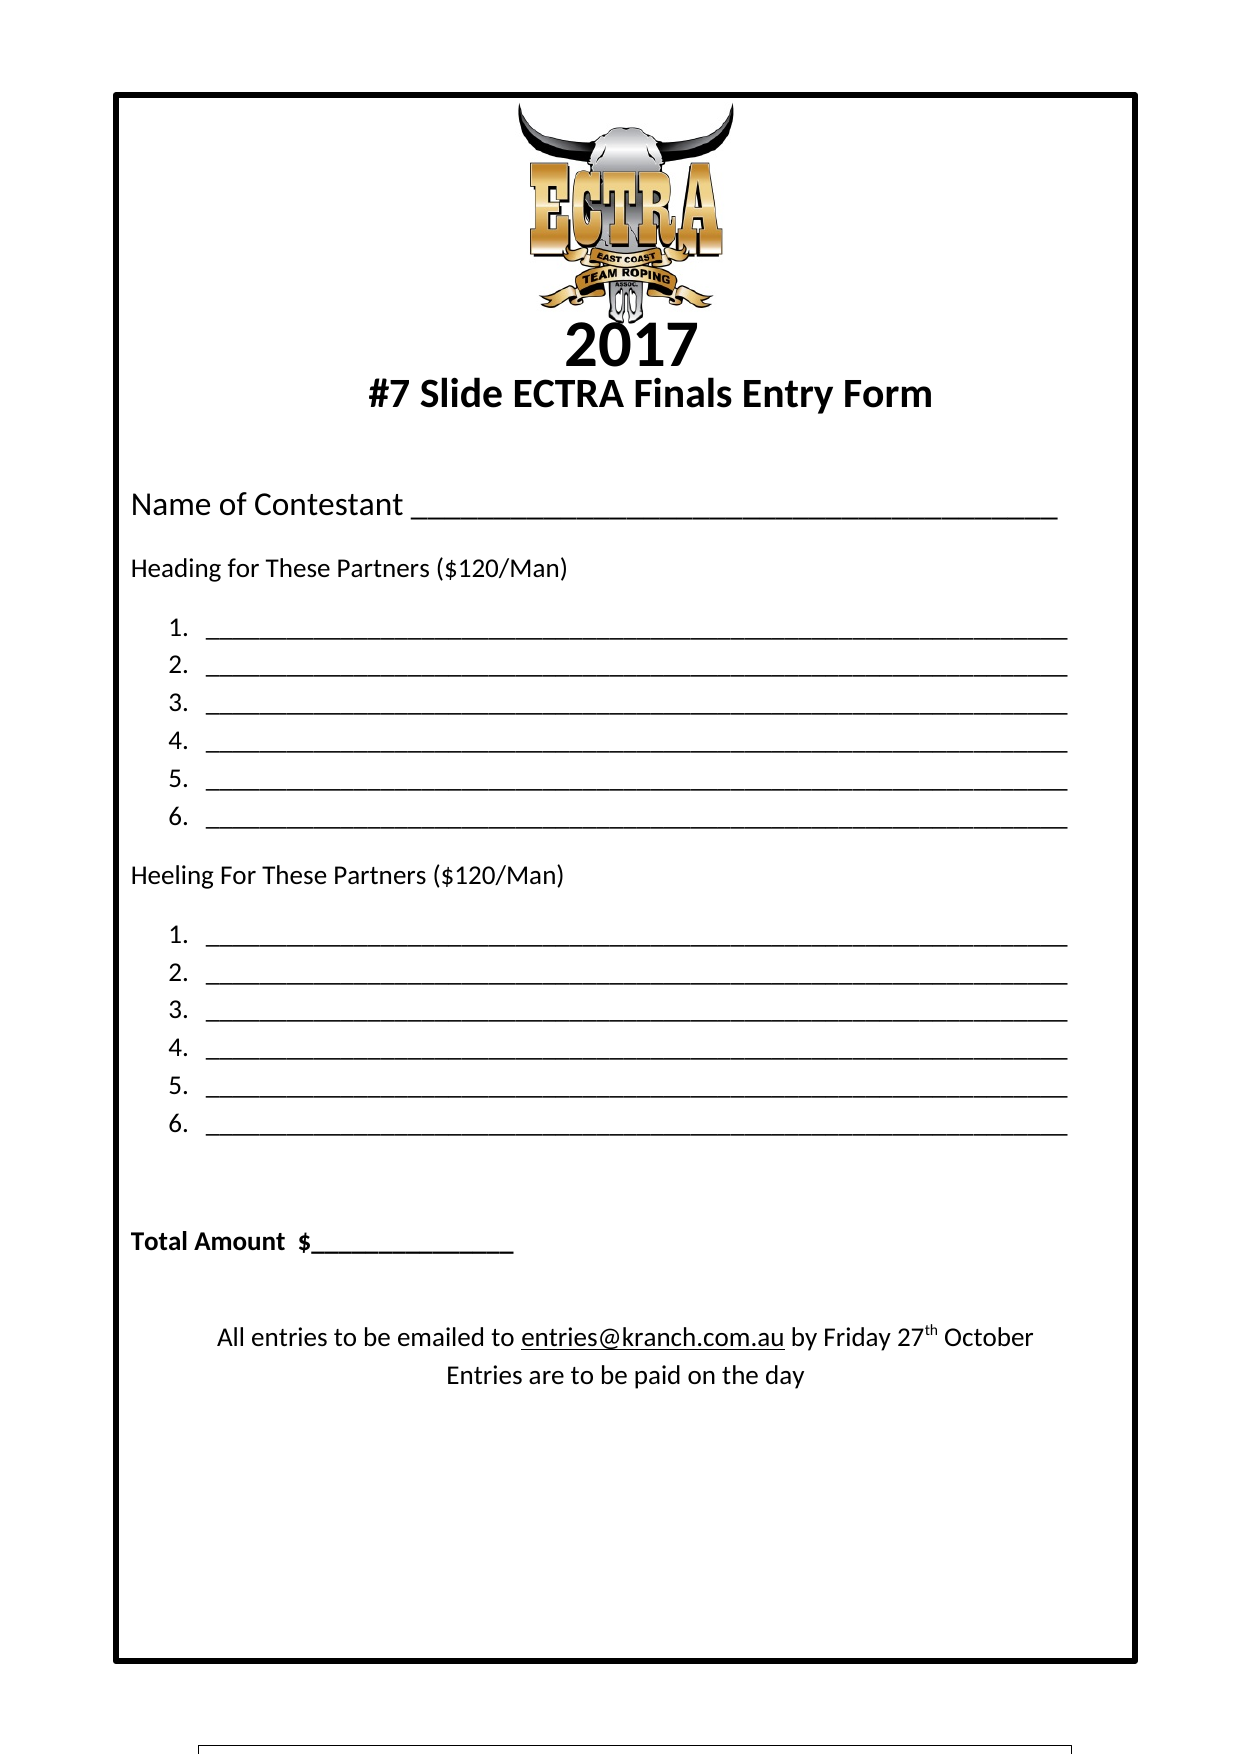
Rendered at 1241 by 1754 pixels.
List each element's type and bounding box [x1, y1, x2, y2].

picture [515, 102, 736, 324]
